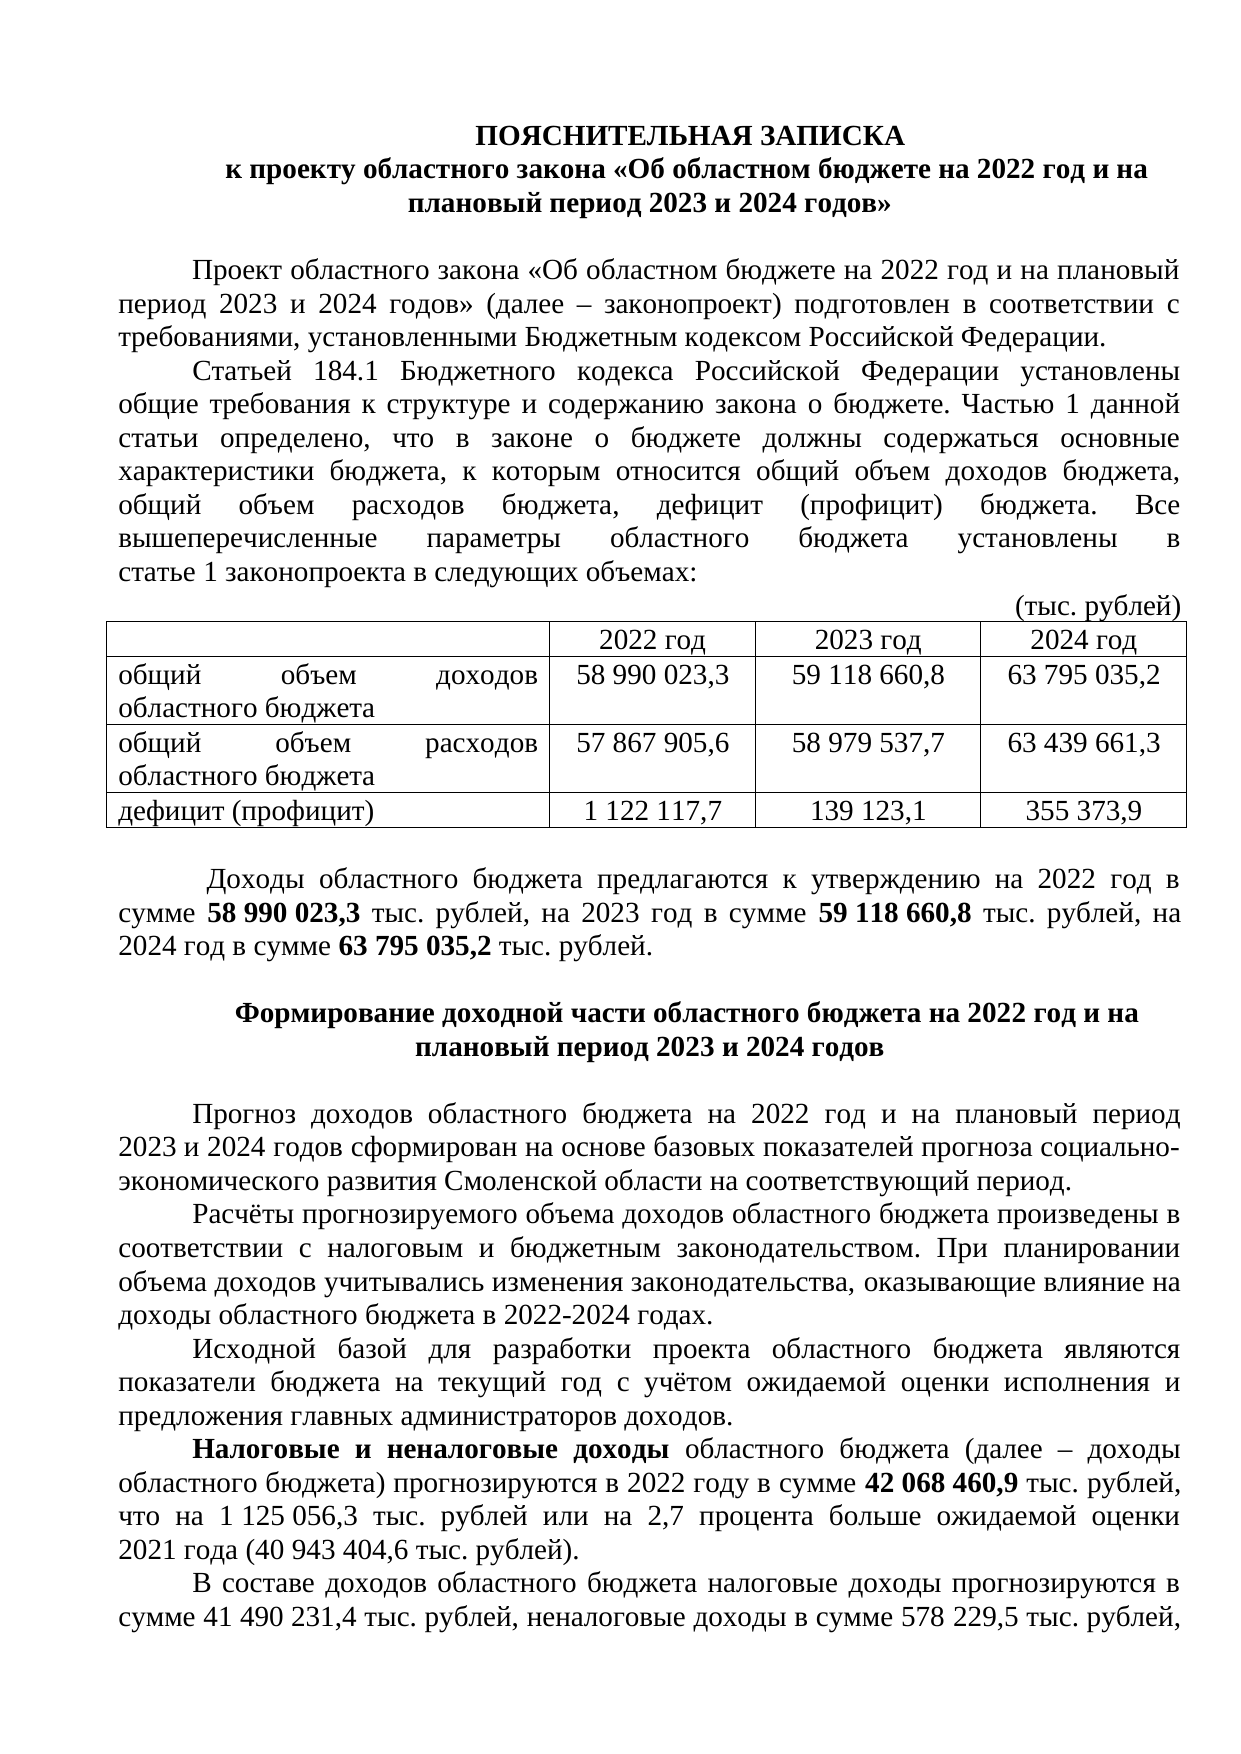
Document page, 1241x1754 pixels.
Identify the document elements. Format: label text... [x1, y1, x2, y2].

text Доходы областного бюджета предлагаются к утверждению на 2022 год в сумме 58 990 023,3 тыс. рублей, на 2023 год в сумме 59 118 660,8 тыс. рублей, на 2024 год в сумме 63 795 035,2 тыс. рублей. [118, 861, 1181, 962]
table_header 2024 год [981, 622, 1186, 656]
table_header 2022 год [550, 622, 755, 656]
table_cell 63 439 661,3 [981, 725, 1186, 792]
text (тыс. рублей) [118, 588, 1181, 621]
table_cell 355 373,9 [981, 793, 1186, 827]
text Исходной базой для разработки проекта областного бюджета являются показатели бюджета на текущий год с учётом ожидаемой оценки исполнения и предложения главных администраторов доходов. [118, 1331, 1181, 1431]
text Проект областного закона «Об областном бюджете на 2022 год и на плановый период 2023 и 2024 годов» (далее – законопроект) подготовлен в соответствии с требованиями, установленными Бюджетным кодексом Российской Федерации. [118, 252, 1181, 353]
table_cell общий объем доходов областного бюджета [107, 657, 549, 724]
text Статьей 184.1 Бюджетного кодекса Российской Федерации установлены общие требования к структуре и содержанию закона о бюджете. Частью 1 данной статьи определено, что в законе о бюджете должны содержаться основные характеристики бюджета, к которым относится общий объем доходов бюджета, общий объем расходов бюджета, дефицит (профицит) бюджета. Все вышеперечисленные параметры областного бюджета установлены в статье 1 законопроекта в следующих объемах: [118, 353, 1181, 588]
table_cell 1 122 117,7 [550, 793, 755, 827]
table_cell 63 795 035,2 [981, 657, 1186, 724]
table_cell 58 979 537,7 [756, 725, 980, 792]
table_cell дефицит (профицит) [107, 793, 549, 827]
text ПОЯСНИТЕЛЬНАЯ ЗАПИСКА [118, 118, 1181, 152]
table_cell общий объем расходов областного бюджета [107, 725, 549, 792]
text Налоговые и неналоговые доходы областного бюджета (далее – доходы областного бюджета) прогнозируются в 2022 году в сумме 42 068 460,9 тыс. рублей, что на 1 125 056,3 тыс. рублей или на 2,7 процента больше ожидаемой оценки 2021 года (40 943 404,6 тыс. рублей). [118, 1431, 1181, 1566]
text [118, 1566, 1181, 1633]
text Прогноз доходов областного бюджета на 2022 год и на плановый период 2023 и 2024 годов сформирован на основе базовых показателей прогноза социально-экономического развития Смоленской области на соответствующий период. [118, 1096, 1181, 1197]
text Формирование доходной части областного бюджета на 2022 год и на плановый период 2023 и 2024 годов [118, 995, 1181, 1062]
text к проекту областного закона «Об областном бюджете на 2022 год и на плановый период 2023 и 2024 годов» [118, 152, 1181, 219]
table_header 2023 год [756, 622, 980, 656]
table_cell 139 123,1 [756, 793, 980, 827]
table_cell 58 990 023,3 [550, 657, 755, 724]
table_cell 59 118 660,8 [756, 657, 980, 724]
table_cell 57 867 905,6 [550, 725, 755, 792]
table_header [107, 622, 549, 656]
text Расчёты прогнозируемого объема доходов областного бюджета произведены в соответствии с налоговым и бюджетным законодательством. При планировании объема доходов учитывались изменения законодательства, оказывающие влияние на доходы областного бюджета в 2022-2024 годах. [118, 1197, 1181, 1331]
